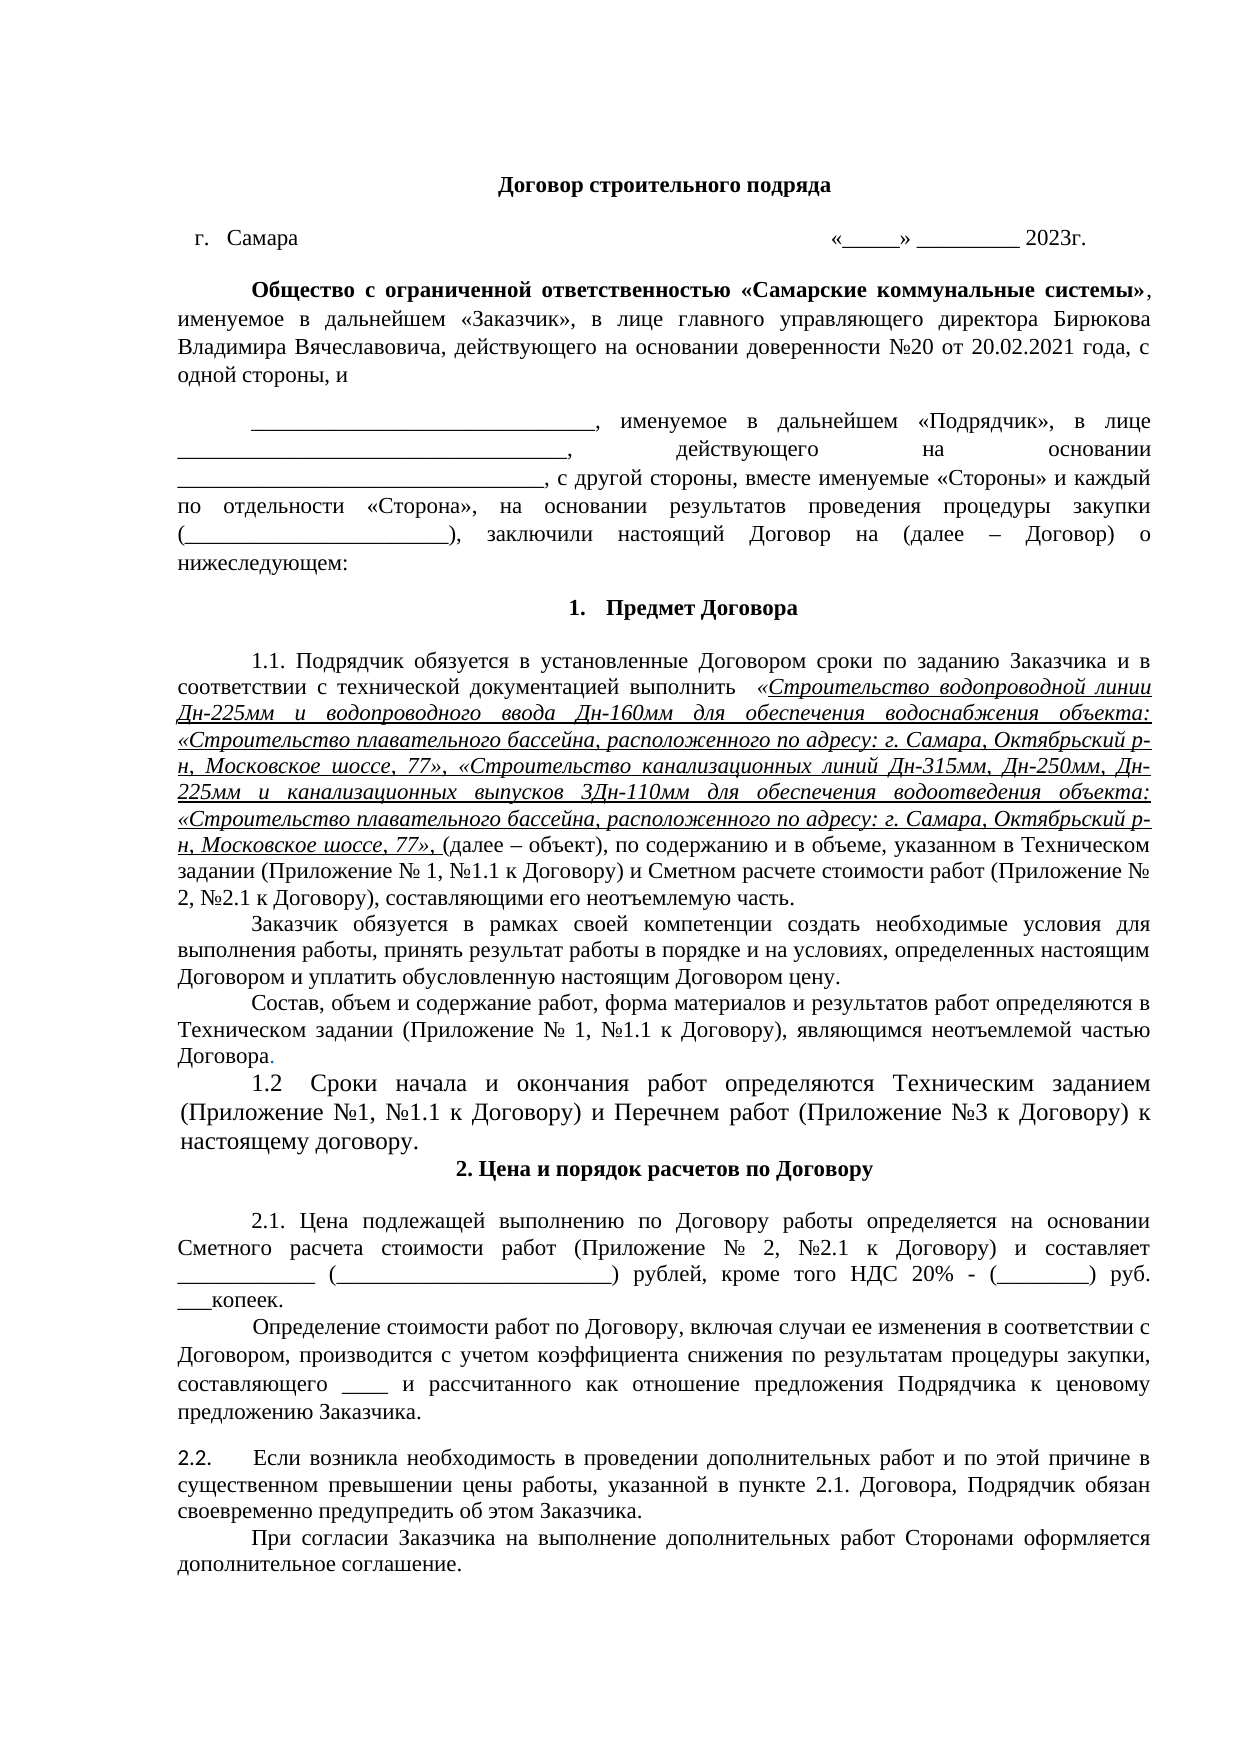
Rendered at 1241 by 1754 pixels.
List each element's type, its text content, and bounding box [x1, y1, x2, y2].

text 1.1. Подрядчик обязуется в установленные Договором сроки по заданию Заказчика и в соответствии с технической документацией выполнить «Строительство водопроводной линии Дн-225мм и водопроводного ввода Дн-160мм для обеспечения водоснабжения объекта: «Строительство плавательного бассейна, расположенного по адресу: г. Самара, Октябрьский р-н, Московское шоссе, 77», «Cтроительство канализационных линий Дн-315мм, Дн-250мм, Дн-225мм и канализационных выпусков 3Дн-110мм для обеспечения водоотведения объекта: «Строительство плавательного бассейна, расположенного по адресу: г. Самара, Октябрьский р-н, Московское шоссе, 77», (далее – объект), по содержанию и в объеме, указанном в Техническом задании (Приложение № 1, №1.1 к Договору) и Сметном расчете стоимости работ (Приложение № 2, №2.1 к Договору), составляющими его неотъемлемую часть. [177, 750, 1152, 828]
text При согласии Заказчика на выполнение дополнительных работ Сторонами оформляется дополнительное соглашение. [177, 1524, 1152, 1577]
text Заказчик обязуется в рамках своей компетенции создать необходимые условия для выполнения работы, принять результат работы в порядке и на условиях, определенных настоящим Договором и уплатить обусловленную настоящим Договором цену. [177, 910, 1152, 989]
text Общество с ограниченной ответственностью «Самарские коммунальные системы», именуемое в дальнейшем «Заказчик», в лице главного управляющего директора Бирюкова Владимира Вячеславовича, действующего на основании доверенности №20 от 20.02.2021 года, с одной стороны, и [177, 276, 1152, 388]
text 1.1. Подрядчик обязуется в установленные Договором сроки по заданию Заказчика и в соответствии с технической документацией выполнить «Строительство водопроводной линии Дн-225мм и водопроводного ввода Дн-160мм для обеспечения водоснабжения объекта: «Строительство плавательного бассейна, расположенного по адресу: г. Самара, Октябрьский р-н, Московское шоссе, 77», «Cтроительство канализационных линий Дн-315мм, Дн-250мм, Дн-225мм и канализационных выпусков 3Дн-110мм для обеспечения водоотведения объекта: «Строительство плавательного бассейна, расположенного по адресу: г. Самара, Октябрьский р-н, Московское шоссе, 77», (далее – объект), по содержанию и в объеме, указанном в Техническом задании (Приложение № 1, №1.1 к Договору) и Сметном расчете стоимости работ (Приложение № 2, №2.1 к Договору), составляющими его неотъемлемую часть. [177, 647, 1152, 722]
text Договор строительного подряда [177, 171, 1152, 197]
list Предмет Договора [215, 594, 1152, 620]
text г. Самара «_____» _________ 2023г. [177, 223, 1152, 250]
text Определение стоимости работ по Договору, включая случаи ее изменения в соответствии с Договором, производится с учетом коэффициента снижения по результатам процедуры закупки, составляющего ____ и рассчитанного как отношение предложения Подрядчика к ценовому предложению Заказчика. [177, 1313, 1152, 1424]
text 2. Цена и порядок расчетов по Договору [177, 1154, 1152, 1181]
text 2.1. Цена подлежащей выполнению по Договору работы определяется на основании Сметного расчета стоимости работ (Приложение № 2, №2.1 к Договору) и составляет ____________ (________________________) рублей, кроме того НДС 20% - (________) руб. ___копеек. [177, 1207, 1152, 1313]
text ______________________________, именуемое в дальнейшем «Подрядчик», в лице __________________________________, действующего на основании ________________________________, с другой стороны, вместе именуемые «Стороны» и каждый по отдельности «Сторона», на основании результатов проведения процедуры закупки (_______________________), заключили настоящий Договор на (далее – Договор) о нижеследующем: [177, 407, 1152, 575]
text Состав, объем и содержание работ, форма материалов и результатов работ определяются в Техническом задании (Приложение № 1, №1.1 к Договору), являющимся неотъемлемой частью Договора. [177, 989, 1152, 1068]
text 1.1. Подрядчик обязуется в установленные Договором сроки по заданию Заказчика и в соответствии с технической документацией выполнить «Строительство водопроводной линии Дн-225мм и водопроводного ввода Дн-160мм для обеспечения водоснабжения объекта: «Строительство плавательного бассейна, расположенного по адресу: г. Самара, Октябрьский р-н, Московское шоссе, 77», «Cтроительство канализационных линий Дн-315мм, Дн-250мм, Дн-225мм и канализационных выпусков 3Дн-110мм для обеспечения водоотведения объекта: «Строительство плавательного бассейна, расположенного по адресу: г. Самара, Октябрьский р-н, Московское шоссе, 77», (далее – объект), по содержанию и в объеме, указанном в Техническом задании (Приложение № 1, №1.1 к Договору) и Сметном расчете стоимости работ (Приложение № 2, №2.1 к Договору), составляющими его неотъемлемую часть. [177, 829, 1152, 910]
text 2.2. Если возникла необходимость в проведении дополнительных работ и по этой причине в существенном превышении цены работы, указанной в пункте 2.1. Договора, Подрядчик обязан своевременно предупредить об этом Заказчика. [177, 1443, 1152, 1524]
list Сроки начала и окончания работ определяются Техническим заданием (Приложение №1, №1.1 к Договору) и Перечнем работ (Приложение №3 к Договору) к настоящему договору. [180, 1068, 1152, 1154]
